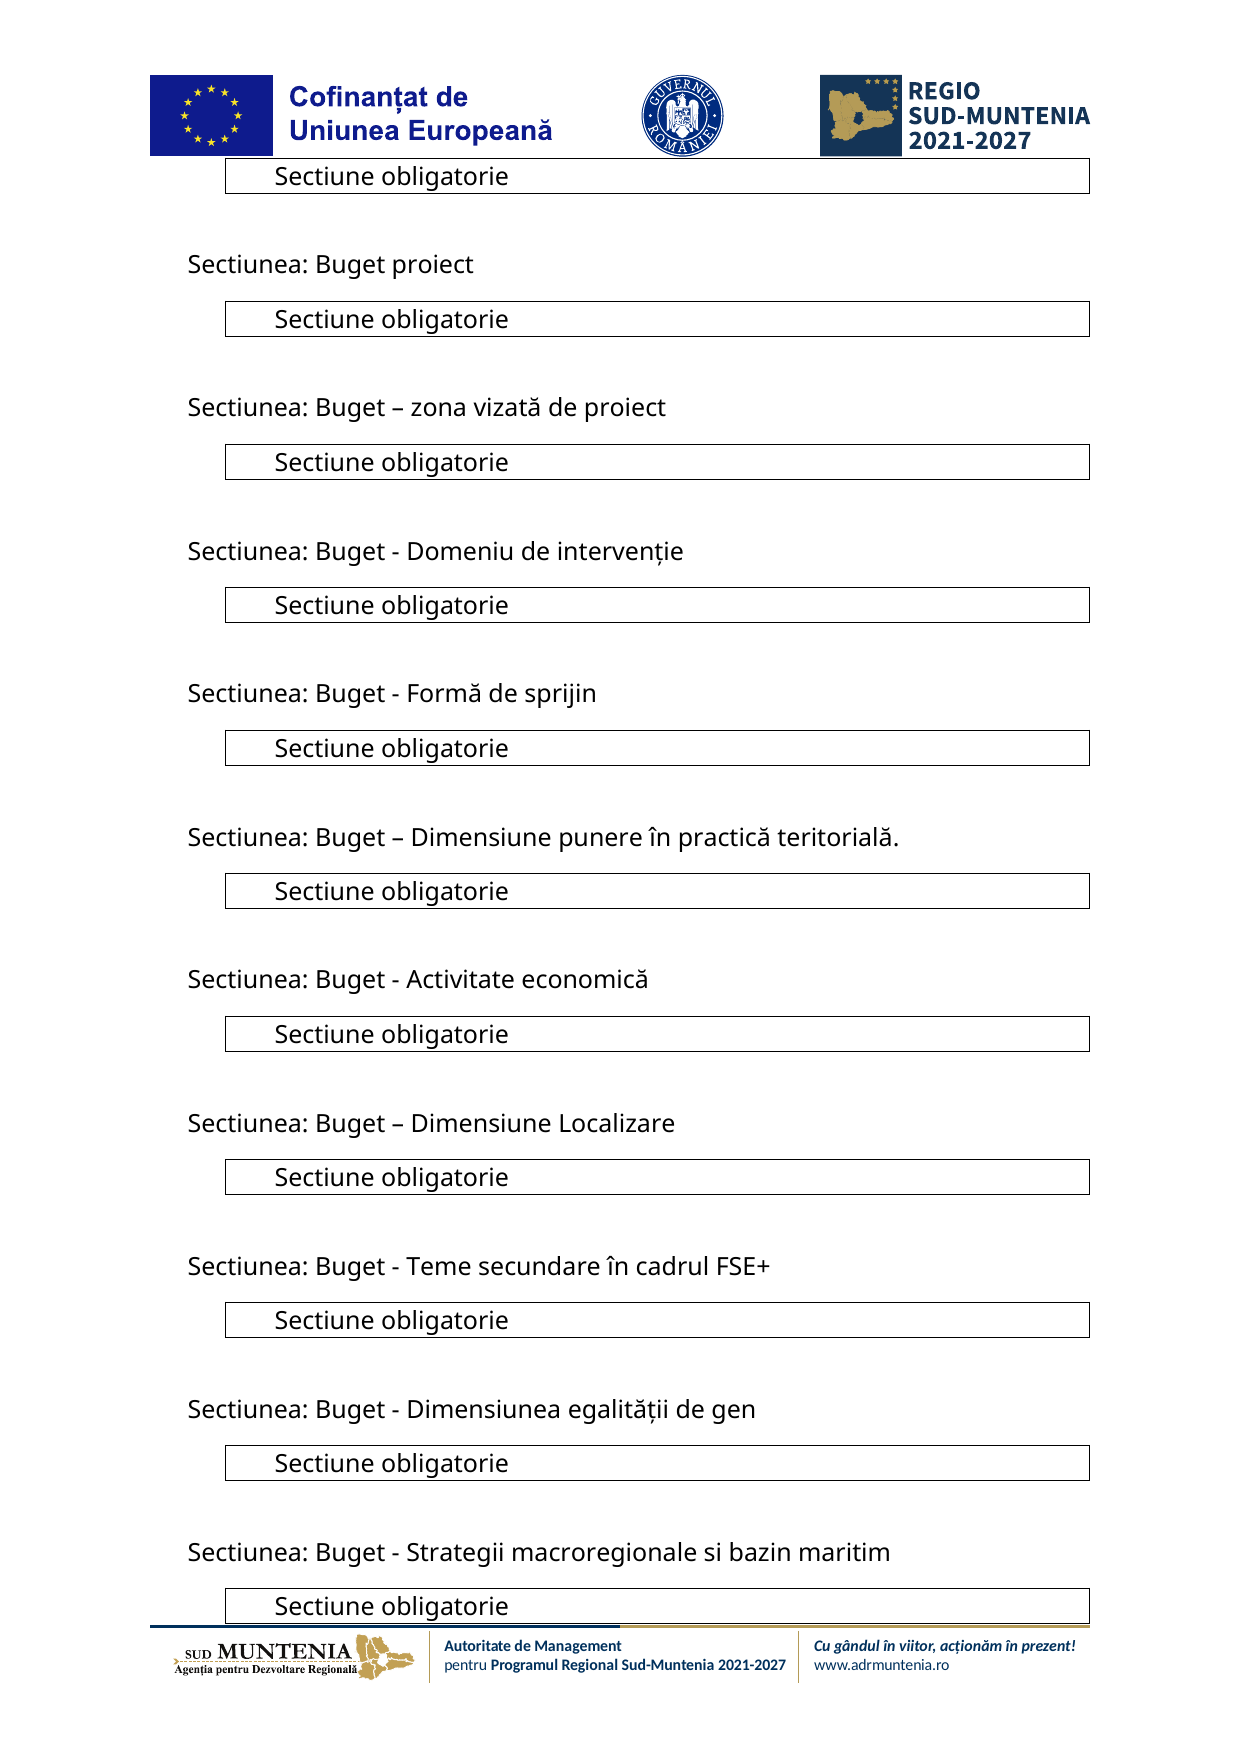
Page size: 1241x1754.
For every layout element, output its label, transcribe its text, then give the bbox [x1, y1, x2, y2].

table_header Sectiune obligatorie [226, 1303, 1089, 1337]
text Sectiunea: Buget – Dimensiune Localizare [187, 1105, 1090, 1139]
table_header Sectiune obligatorie [226, 1160, 1089, 1194]
table_header Sectiune obligatorie [226, 159, 1089, 193]
table_header Sectiune obligatorie [226, 874, 1089, 908]
text Sectiunea: Buget - Teme secundare în cadrul FSE+ [187, 1248, 1090, 1282]
table_header Sectiune obligatorie [226, 1446, 1089, 1480]
text Sectiunea: Buget - Dimensiunea egalității de gen [187, 1391, 1090, 1425]
text Sectiunea: Buget - Domeniu de intervenție [187, 533, 1090, 567]
table_header Sectiune obligatorie [226, 588, 1089, 622]
text Sectiunea: Buget - Strategii macroregionale si bazin maritim [187, 1534, 1090, 1568]
table_header Sectiune obligatorie [226, 445, 1089, 479]
text Sectiunea: Buget - Formă de sprijin [187, 676, 1090, 710]
text Sectiunea: Buget proiect [187, 247, 1090, 281]
text Sectiunea: Buget - Activitate economică [187, 962, 1090, 996]
text Sectiunea: Buget – Dimensiune punere în practică teritorială. [187, 819, 1090, 853]
table_header Sectiune obligatorie [226, 302, 1089, 336]
table_header Sectiune obligatorie [226, 1589, 1089, 1623]
table_header Sectiune obligatorie [226, 1017, 1089, 1051]
text Sectiunea: Buget – zona vizată de proiect [187, 390, 1090, 424]
table_header Sectiune obligatorie [226, 731, 1089, 765]
